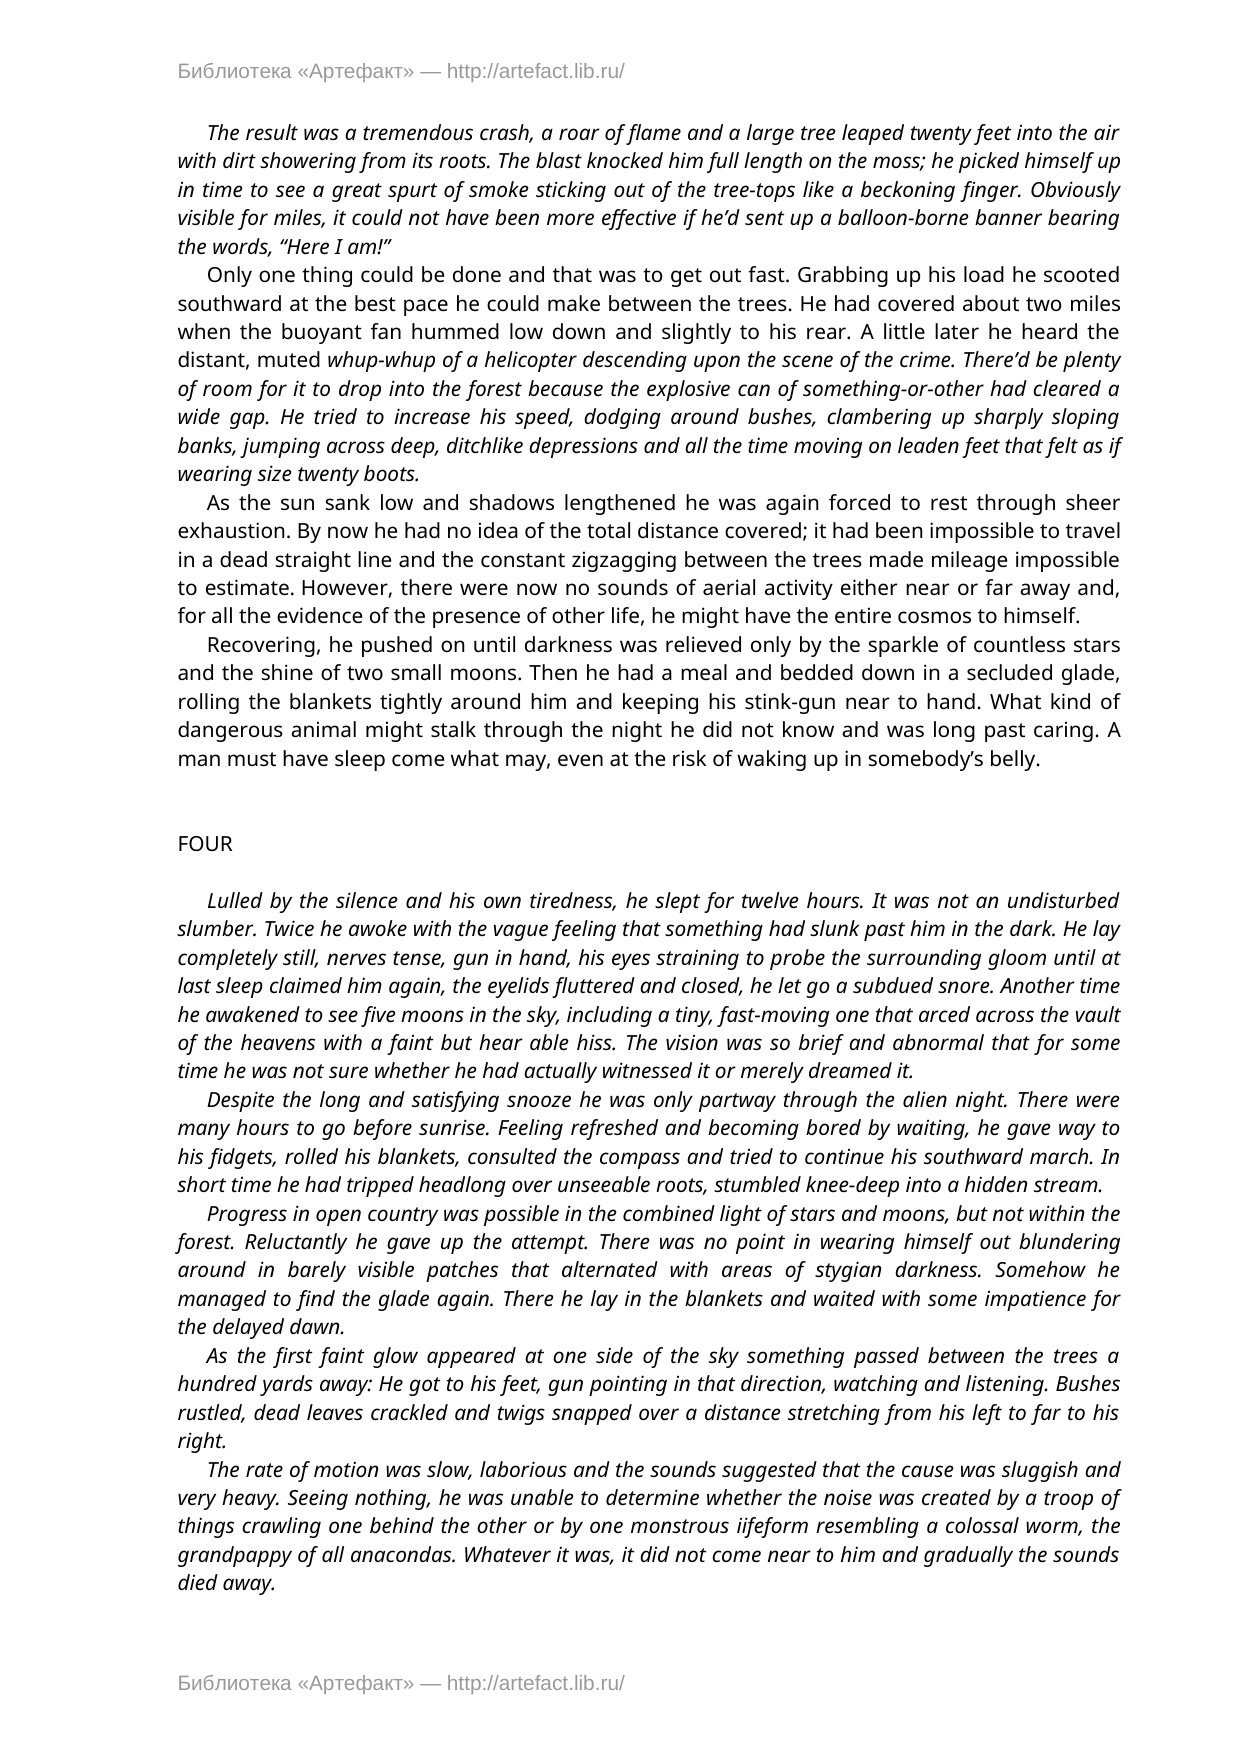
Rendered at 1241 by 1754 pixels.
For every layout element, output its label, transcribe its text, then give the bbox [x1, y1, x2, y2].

text Despite the long and satisfying snooze he was only partway through the alien night. There were many hours to go before sunrise. Feeling refreshed and becoming bored by waiting, he gave way to his fidgets, rolled his blankets, consulted the compass and tried to continue his southward march. In short time he had tripped headlong over unseeable roots, stumbled knee-deep into a hidden stream. [177, 1085, 1122, 1199]
text Only one thing could be done and that was to get out fast. Grabbing up his load he scooted southward at the best pace he could make between the trees. He had covered about two miles when the buoyant fan hummed low down and slightly to his rear. A little later he heard the distant, muted whup-whup of a helicopter descending upon the scene of the crime. There’d be plenty of room for it to drop into the forest because the explosive can of something-or-other had cleared a wide gap. He tried to increase his speed, dodging around bushes, clambering up sharply sloping banks, jumping across deep, ditchlike depressions and all the time moving on leaden feet that felt as if wearing size twenty boots. [177, 260, 1122, 488]
text Lulled by the silence and his own tiredness, he slept for twelve hours. It was not an undisturbed slumber. Twice he awoke with the vague feeling that something had slunk past him in the dark. He lay completely still, nerves tense, gun in hand, his eyes straining to probe the surrounding gloom until at last sleep claimed him again, the eyelids fluttered and closed, he let go a subdued snore. Another time he awakened to see five moons in the sky, including a tiny, fast-moving one that arced across the vault of the heavens with a faint but hear able hiss. The vision was so brief and abnormal that for some time he was not sure whether he had actually witnessed it or merely dreamed it. [177, 886, 1122, 1085]
text The result was a tremendous crash, a roar of flame and a large tree leaped twenty feet into the air with dirt showering from its roots. The blast knocked him full length on the moss; he picked himself up in time to see a great spurt of smoke sticking out of the tree-tops like a beckoning finger. Obviously visible for miles, it could not have been more effective if he’d sent up a balloon-borne banner bearing the words, “Here I am!” [177, 118, 1122, 260]
text As the first faint glow appeared at one side of the sky something passed between the trees a hundred yards away: He got to his feet, gun pointing in that direction, watching and listening. Bushes rustled, dead leaves crackled and twigs snapped over a distance stretching from his left to far to his right. [177, 1341, 1122, 1455]
text The rate of motion was slow, laborious and the sounds suggested that the cause was sluggish and very heavy. Seeing nothing, he was unable to determine whether the noise was created by a troop of things crawling one behind the other or by one monstrous iifeform resembling a colossal worm, the grandpappy of all anacondas. Whatever it was, it did not come near to him and gradually the sounds died away. [177, 1455, 1122, 1597]
text Recovering, he pushed on until darkness was relieved only by the sparkle of countless stars and the shine of two small moons. Then he had a meal and bedded down in a secluded glade, rolling the blankets tightly around him and keeping his stink-gun near to hand. What kind of dangerous animal might stalk through the night he did not know and was long past caring. A man must have sleep come what may, even at the risk of waking up in somebody’s belly. [177, 630, 1122, 772]
text Progress in open country was possible in the combined light of stars and moons, but not within the forest. Reluctantly he gave up the attempt. There was no point in wearing himself out blundering around in barely visible patches that alternated with areas of stygian darkness. Somehow he managed to find the glade again. There he lay in the blankets and waited with some impatience for the delayed dawn. [177, 1199, 1122, 1341]
text As the sun sank low and shadows lengthened he was again forced to rest through sheer exhaustion. By now he had no idea of the total distance covered; it had been impossible to travel in a dead straight line and the constant zigzagging between the trees made mileage impossible to estimate. However, there were now no sounds of aerial activity either near or far away and, for all the evidence of the presence of other life, he might have the entire cosmos to himself. [177, 488, 1122, 630]
text FOUR [177, 829, 1122, 857]
